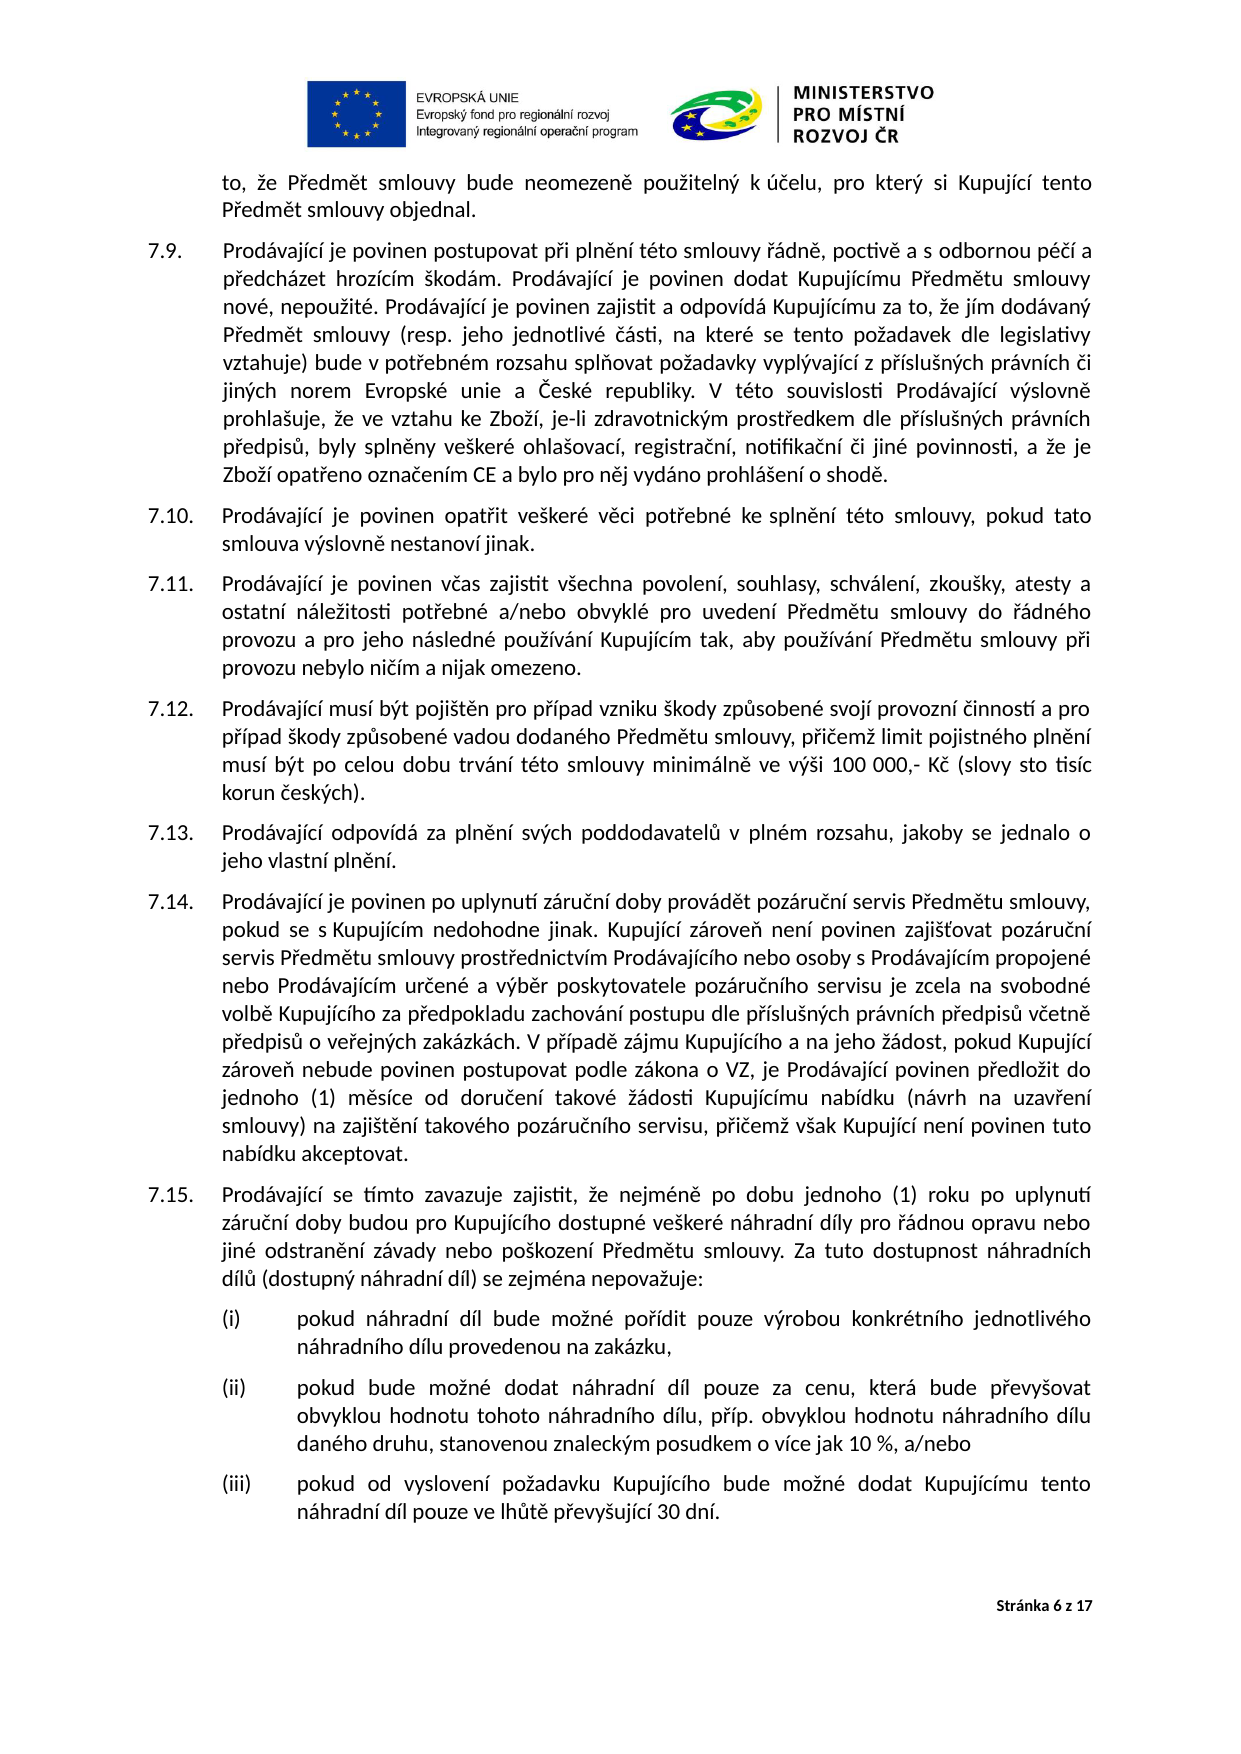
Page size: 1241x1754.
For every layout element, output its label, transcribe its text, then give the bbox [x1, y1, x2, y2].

text Prodávající musí být pojištěn pro případ vzniku škody způsobené svojí provozní činností a pro případ škody způsobené vadou dodaného Předmětu smlouvy, přičemž limit pojistného plnění musí být po celou dobu trvání této smlouvy minimálně ve výši 100 000,- Kč (slovy sto tisíc korun českých). [148, 694, 1092, 806]
text Prodávající je povinen postupovat při plnění této smlouvy řádně, poctivě a s odbornou péčí a předcházet hrozícím škodám. Prodávající je povinen dodat Kupujícímu Předmětu smlouvy nové, nepoužité. Prodávající je povinen zajistit a odpovídá Kupujícímu za to, že jím dodávaný Předmět smlouvy (resp. jeho jednotlivé části, na které se tento požadavek dle legislativy vztahuje) bude v potřebném rozsahu splňovat požadavky vyplývající z příslušných právních či jiných norem Evropské unie a České republiky. V této souvislosti Prodávající výslovně prohlašuje, že ve vztahu ke Zboží, je-li zdravotnickým prostředkem dle příslušných právních předpisů, byly splněny veškeré ohlašovací, registrační, notifikační či jiné povinnosti, a že je Zboží opatřeno označením CE a bylo pro něj vydáno prohlášení o shodě. [148, 236, 1092, 488]
text Prodávající je povinen po uplynutí záruční doby provádět pozáruční servis Předmětu smlouvy, pokud se s Kupujícím nedohodne jinak. Kupující zároveň není povinen zajišťovat pozáruční servis Předmětu smlouvy prostřednictvím Prodávajícího nebo osoby s Prodávajícím propojené nebo Prodávajícím určené a výběr poskytovatele pozáručního servisu je zcela na svobodné volbě Kupujícího za předpokladu zachování postupu dle příslušných právních předpisů včetně předpisů o veřejných zakázkách. V případě zájmu Kupujícího a na jeho žádost, pokud Kupující zároveň nebude povinen postupovat podle zákona o VZ, je Prodávající povinen předložit do jednoho (1) měsíce od doručení takové žádosti Kupujícímu nabídku (návrh na uzavření smlouvy) na zajištění takového pozáručního servisu, přičemž však Kupující není povinen tuto nabídku akceptovat. [148, 887, 1092, 1167]
text Prodávající odpovídá za plnění svých poddodavatelů v plném rozsahu, jakoby se jednalo o jeho vlastní plnění. [148, 818, 1092, 874]
text Prodávající je povinen včas zajistit všechna povolení, souhlasy, schválení, zkoušky, atesty a ostatní náležitosti potřebné a/nebo obvyklé pro uvedení Předmětu smlouvy do řádného provozu a pro jeho následné používání Kupujícím tak, aby používání Předmětu smlouvy při provozu nebylo ničím a nijak omezeno. [148, 569, 1092, 681]
text Prodávající se tímto zavazuje zajistit, že nejméně po dobu jednoho (1) roku po uplynutí záruční doby budou pro Kupujícího dostupné veškeré náhradní díly pro řádnou opravu nebo jiné odstranění závady nebo poškození Předmětu smlouvy. Za tuto dostupnost náhradních dílů (dostupný náhradní díl) se zejména nepovažuje: [148, 1180, 1092, 1292]
list pokud náhradní díl bude možné pořídit pouze výrobou konkrétního jednotlivého náhradního dílu provedenou na zakázku, [222, 1304, 1092, 1360]
list pokud bude možné dodat náhradní díl pouze za cenu, která bude převyšovat obvyklou hodnotu tohoto náhradního dílu, příp. obvyklou hodnotu náhradního dílu daného druhu, stanovenou znaleckým posudkem o více jak 10 %, a/nebo [222, 1373, 1092, 1457]
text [148, 168, 1092, 224]
list pokud od vyslovení požadavku Kupujícího bude možné dodat Kupujícímu tento náhradní díl pouze ve lhůtě převyšující 30 dní. [222, 1469, 1092, 1526]
text Prodávající je povinen opatřit veškeré věci potřebné ke splnění této smlouvy, pokud tato smlouva výslovně nestanoví jinak. [148, 501, 1092, 557]
